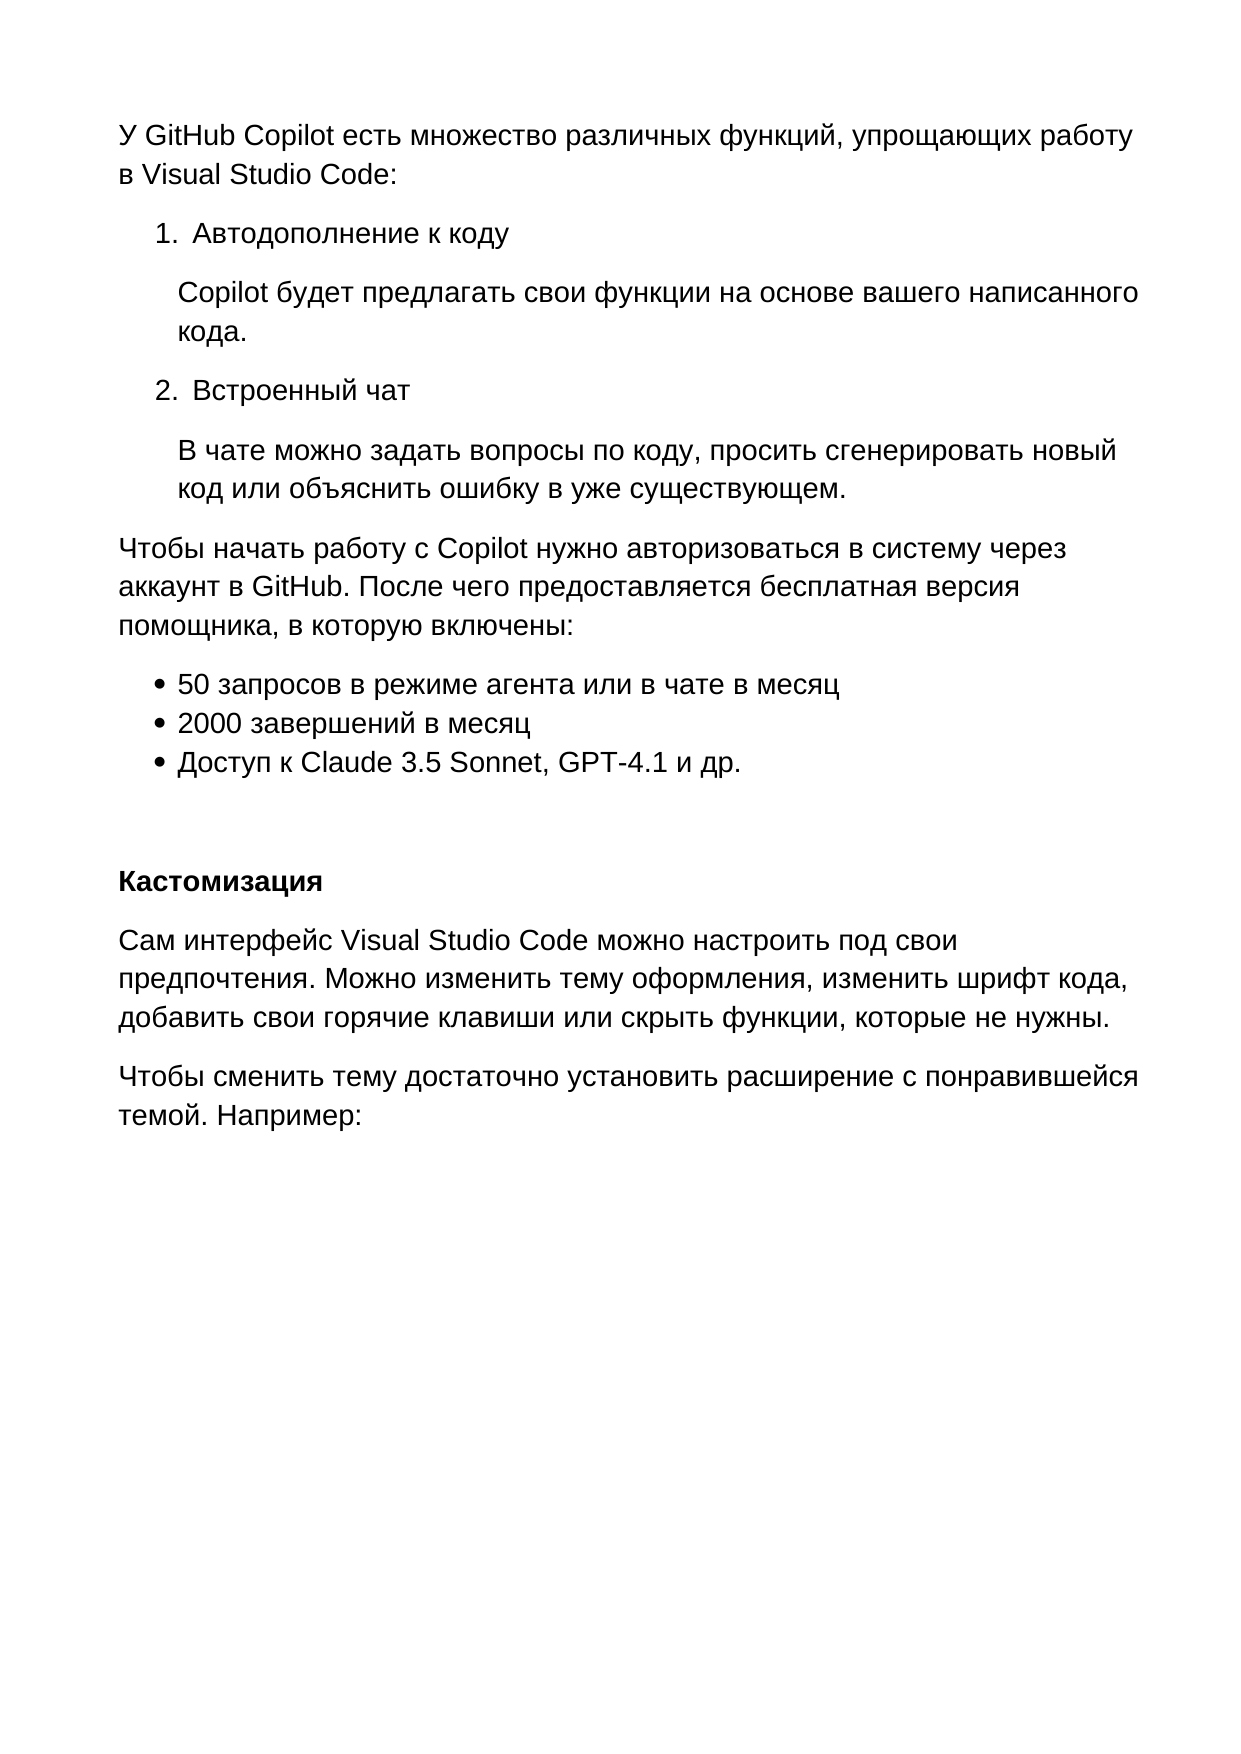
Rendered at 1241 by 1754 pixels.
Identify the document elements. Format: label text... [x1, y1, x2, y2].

text Чтобы сменить тему достаточно установить расширение с понравившейся темой. Например: [118, 1059, 1152, 1131]
text Сам интерфейс Visual Studio Code можно настроить под свои предпочтения. Можно изменить тему оформления, изменить шрифт кода, добавить свои горячие клавиши или скрыть функции, которые не нужны. [118, 923, 1152, 1033]
text Кастомизация [118, 863, 1152, 897]
list 50 запросов в режиме агента или в чате в месяц [154, 667, 1152, 701]
list 2000 завершений в месяц [154, 706, 1152, 739]
text В чате можно задать вопросы по коду, просить сгенерировать новый код или объяснить ошибку в уже существующем. [177, 433, 1152, 505]
text Чтобы начать работу с Copilot нужно авторизоваться в систему через аккаунт в GitHub. После чего предоставляется бесплатная версия помощника, в которую включены: [118, 531, 1152, 641]
text У GitHub Copilot есть множество различных функций, упрощающих работу в Visual Studio Code: [118, 118, 1152, 190]
list Автодополнение к коду [154, 216, 1152, 249]
list Доступ к Claude 3.5 Sonnet, GPT-4.1 и др. [154, 744, 1152, 778]
list Встроенный чат [154, 373, 1152, 407]
text Copilot будет предлагать свои функции на основе вашего написанного кода. [177, 275, 1152, 347]
